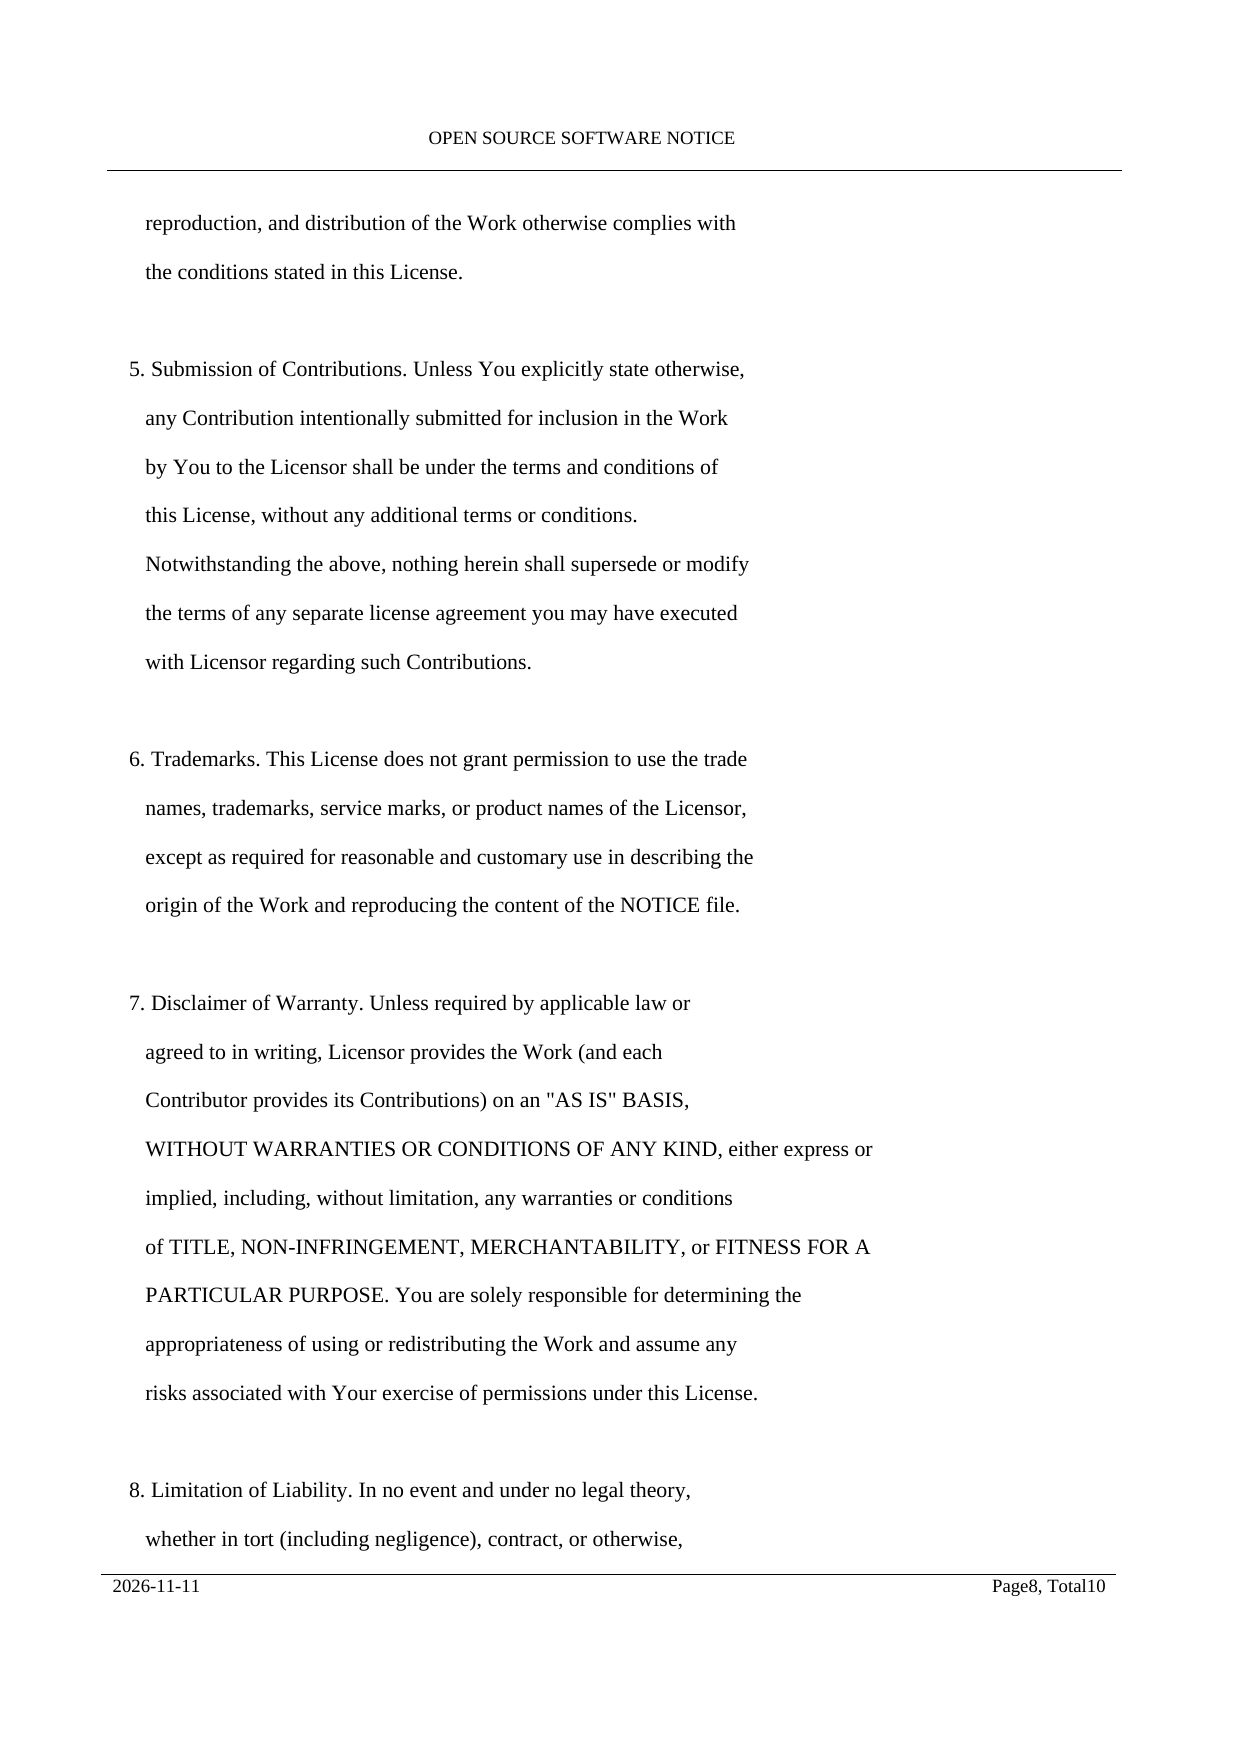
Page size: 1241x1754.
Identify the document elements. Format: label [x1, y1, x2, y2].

text [112, 206, 1128, 1555]
